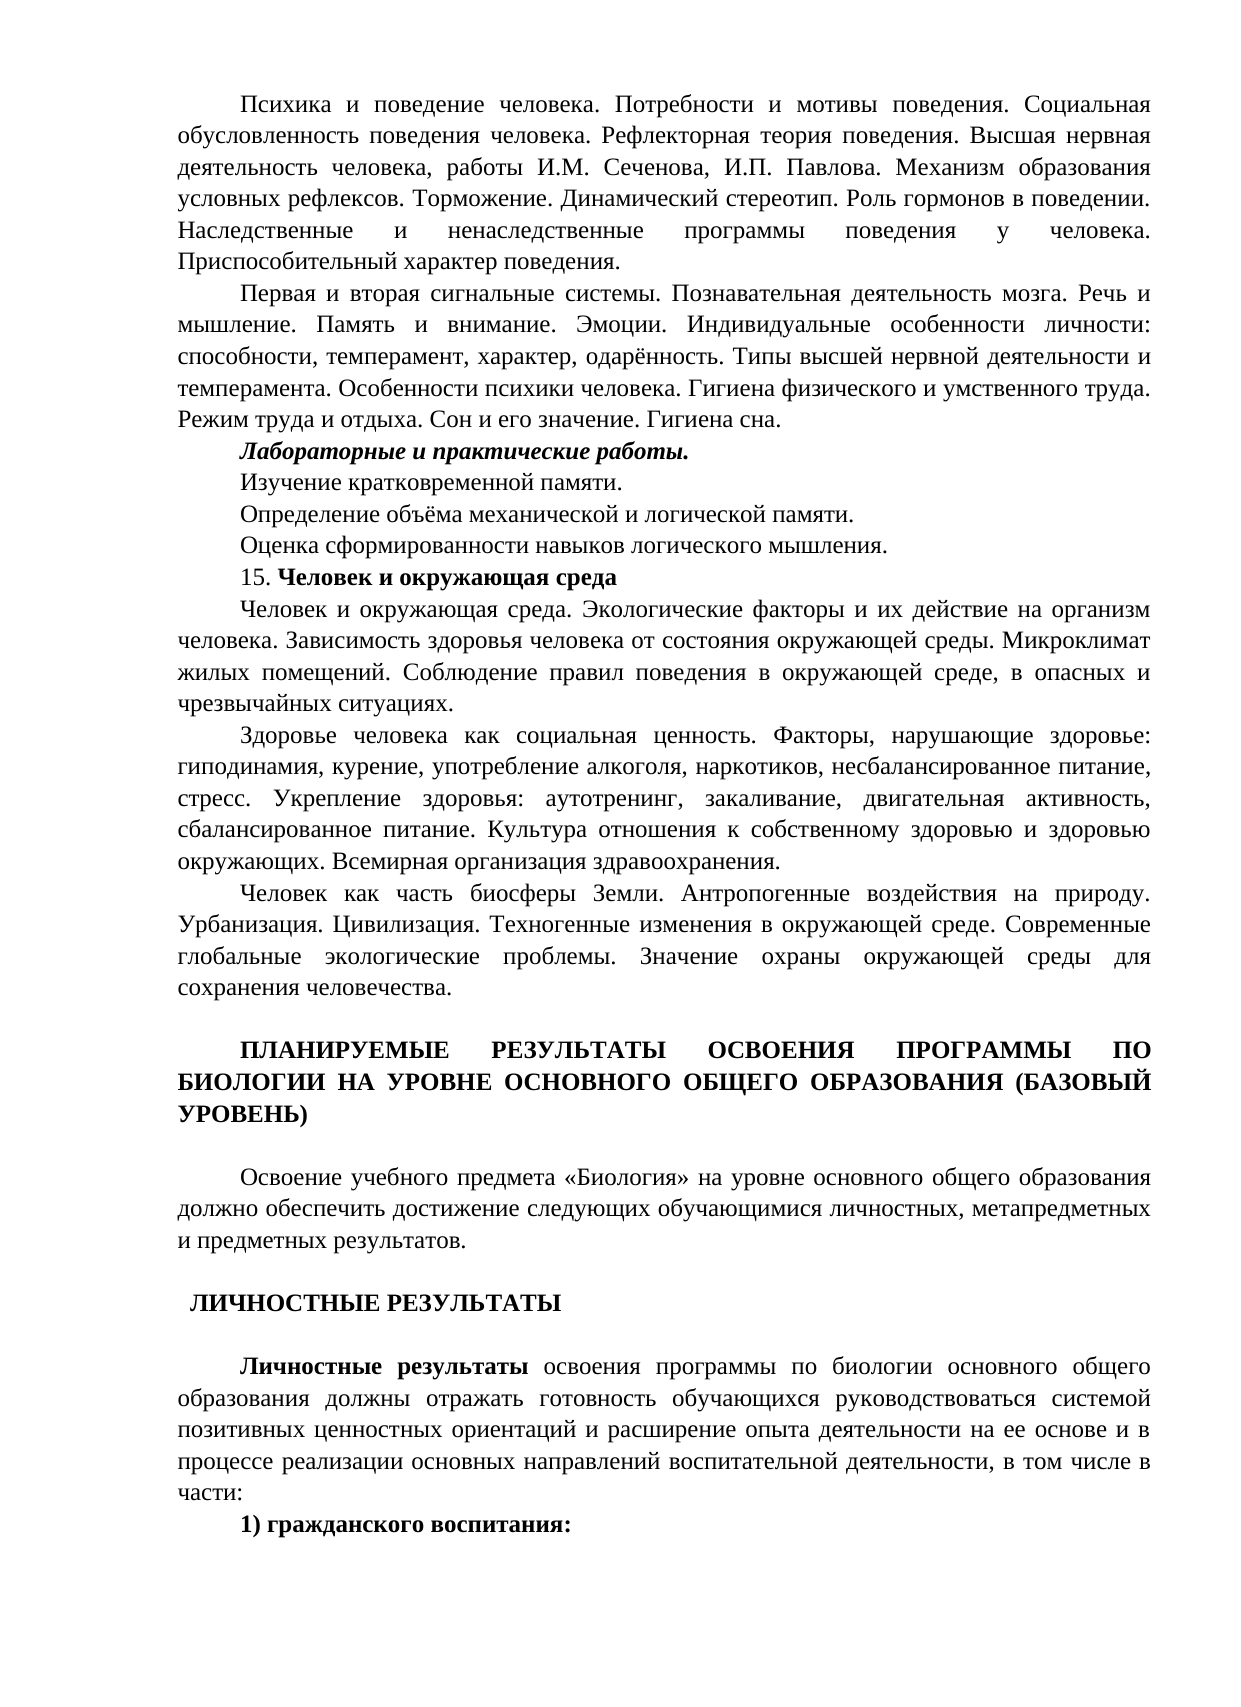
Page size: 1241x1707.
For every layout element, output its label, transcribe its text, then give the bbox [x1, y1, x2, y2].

text Первая и вторая сигнальные системы. Познавательная деятельность мозга. Речь и мышление. Память и внимание. Эмоции. Индивидуальные особенности личности: способности, темперамент, характер, одарённость. Типы высшей нервной деятельности и темперамента. Особенности психики человека. Гигиена физического и умственного труда. Режим труда и отдыха. Сон и его значение. Гигиена сна. [177, 278, 1152, 433]
text Определение объёма механической и логической памяти. [177, 499, 1152, 528]
text Здоровье человека как социальная ценность. Факторы, нарушающие здоровье: гиподинамия, курение, употребление алкоголя, наркотиков, несбалансированное питание, стресс. Укрепление здоровья: аутотренинг, закаливание, двигательная активность, сбалансированное питание. Культура отношения к собственному здоровью и здоровью окружающих. Всемирная организация здравоохранения. [177, 720, 1152, 875]
text Освоение учебного предмета «Биология» на уровне основного общего образования должно обеспечить достижение следующих обучающимися личностных, метапредметных и предметных результатов. [177, 1162, 1152, 1254]
text ЛИЧНОСТНЫЕ РЕЗУЛЬТАТЫ [190, 1288, 1152, 1317]
text Оценка сформированности навыков логического мышления. [177, 531, 1152, 559]
list Человек и окружающая среда [240, 562, 1152, 591]
text Человек как часть биосферы Земли. Антропогенные воздействия на природу. Урбанизация. Цивилизация. Техногенные изменения в окружающей среде. Современные глобальные экологические проблемы. Значение охраны окружающей среды для сохранения человечества. [177, 878, 1152, 1001]
text Психика и поведение человека. Потребности и мотивы поведения. Социальная обусловленность поведения человека. Рефлекторная теория поведения. Высшая нервная деятельность человека, работы И.М. Сеченова, И.П. Павлова. Механизм образования условных рефлексов. Торможение. Динамический стереотип. Роль гормонов в поведении. Наследственные и ненаследственные программы поведения у человека. Приспособительный характер поведения. [177, 89, 1152, 275]
text 1) гражданского воспитания: [177, 1509, 1152, 1538]
text Лабораторные и практические работы. [177, 436, 1152, 464]
text Человек и окружающая среда. Экологические факторы и их действие на организм человека. Зависимость здоровья человека от состояния окружающей среды. Микроклимат жилых помещений. Соблюдение правил поведения в окружающей среде, в опасных и чрезвычайных ситуациях. [177, 594, 1152, 717]
text Личностные результаты освоения программы по биологии основного общего образования должны отражать готовность обучающихся руководствоваться системой позитивных ценностных ориентаций и расширение опыта деятельности на ее основе и в процессе реализации основных направлений воспитательной деятельности, в том числе в части: [177, 1351, 1152, 1506]
text ПЛАНИРУЕМЫЕ РЕЗУЛЬТАТЫ ОСВОЕНИЯ ПРОГРАММЫ ПО БИОЛОГИИ НА УРОВНЕ ОСНОВНОГО ОБЩЕГО ОБРАЗОВАНИЯ (БАЗОВЫЙ УРОВЕНЬ) [177, 1036, 1152, 1127]
text Изучение кратковременной памяти. [177, 467, 1152, 496]
